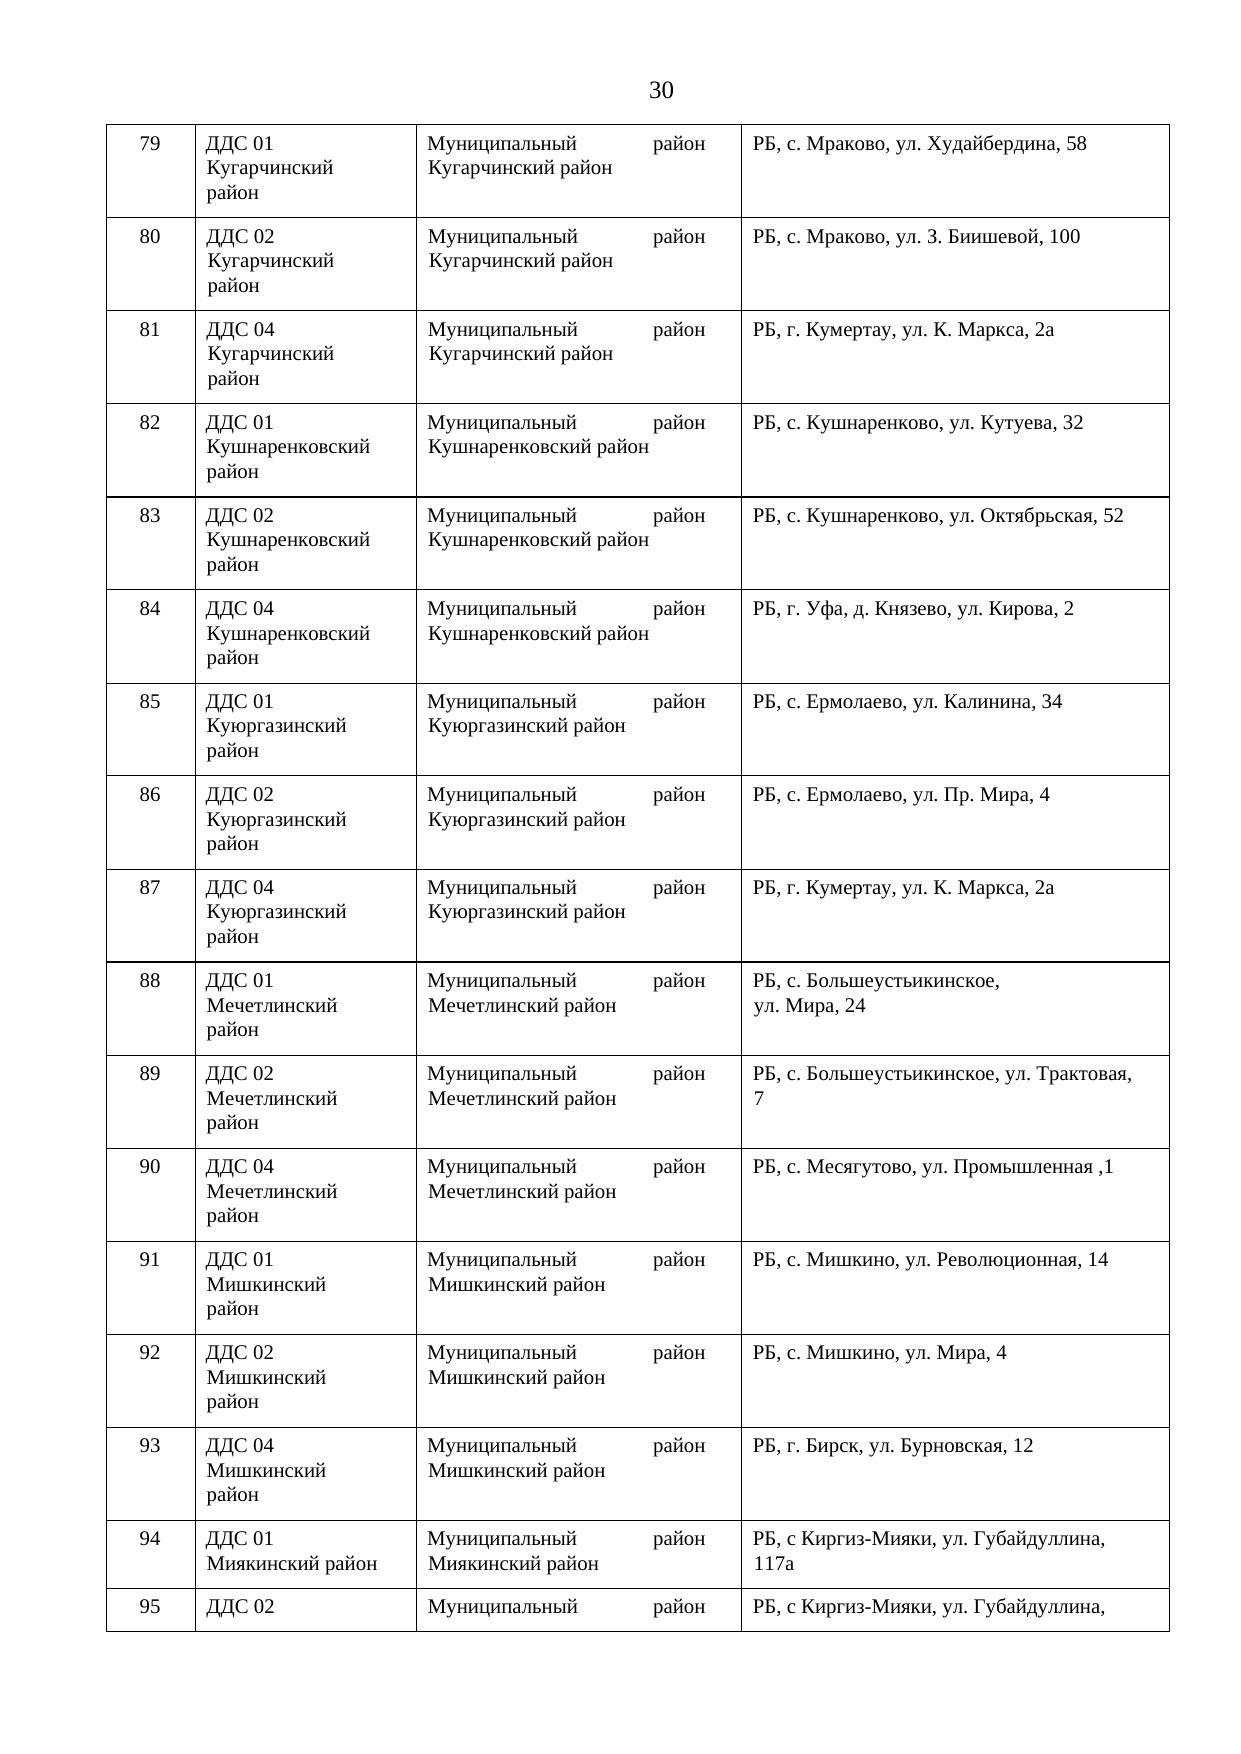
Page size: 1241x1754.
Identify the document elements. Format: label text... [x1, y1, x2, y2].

table_cell [107, 125, 195, 217]
table_cell [107, 498, 195, 589]
table_cell ДДС 02 Кушнаренковский район [196, 498, 416, 589]
table_cell [107, 311, 195, 403]
table_cell ДДС 01 Куюргазинский район [196, 684, 416, 775]
table_cell ДДС 02 Кугарчинский район [196, 218, 416, 310]
table_cell Муниципальный район Кугарчинский район [417, 218, 741, 310]
table_cell РБ, г. Уфа, д. Князево, ул. Кирова, 2 [742, 590, 1169, 682]
table_cell ДДС 02 Куюргазинский район [196, 776, 416, 868]
table_cell РБ, с. Большеустьикинское, ул. Мира, 24 [742, 963, 1169, 1054]
table_cell Муниципальный район Миякинский район [417, 1521, 741, 1588]
table_cell [107, 1149, 195, 1241]
table_cell РБ, с. Мраково, ул. Худайбердина, 58 [742, 125, 1169, 217]
table_cell [107, 1521, 195, 1588]
table_cell ДДС 01 Мишкинский район [196, 1242, 416, 1333]
table_cell РБ, с Киргиз-Мияки, ул. Губайдуллина, 117а [742, 1521, 1169, 1588]
table_cell РБ, с. Мраково, ул. З. Биишевой, 100 [742, 218, 1169, 310]
table_cell РБ, г. Кумертау, ул. К. Маркса, 2а [742, 870, 1169, 961]
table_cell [417, 1589, 741, 1631]
table_cell Муниципальный район Мишкинский район [417, 1428, 741, 1519]
table_cell Муниципальный район Куюргазинский район [417, 776, 741, 868]
table_cell РБ, с. Месягутово, ул. Промышленная ,1 [742, 1149, 1169, 1241]
table_cell [107, 684, 195, 775]
table_cell [107, 404, 195, 496]
table_cell Муниципальный район Куюргазинский район [417, 684, 741, 775]
table_cell [107, 776, 195, 868]
table_cell Муниципальный район Мечетлинский район [417, 1056, 741, 1147]
table_cell [107, 963, 195, 1054]
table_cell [196, 1589, 416, 1631]
table_cell РБ, с. Мишкино, ул. Революционная, 14 [742, 1242, 1169, 1333]
table_cell ДДС 01 Миякинский район [196, 1521, 416, 1588]
table_cell РБ, с. Ермолаево, ул. Калинина, 34 [742, 684, 1169, 775]
table_cell Муниципальный район Кугарчинский район [417, 125, 741, 217]
table_cell РБ, г. Кумертау, ул. К. Маркса, 2а [742, 311, 1169, 403]
table_cell РБ, г. Бирск, ул. Бурновская, 12 [742, 1428, 1169, 1519]
table_cell ДДС 04 Кушнаренковский район [196, 590, 416, 682]
table_cell ДДС 01 Кугарчинский район [196, 125, 416, 217]
table_cell [107, 1056, 195, 1147]
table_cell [742, 1589, 1169, 1631]
table_cell ДДС 02 Мишкинский район [196, 1335, 416, 1427]
table_cell Муниципальный район Кушнаренковский район [417, 404, 741, 496]
table_cell ДДС 04 Куюргазинский район [196, 870, 416, 961]
table_cell ДДС 04 Кугарчинский район [196, 311, 416, 403]
table_cell [107, 1335, 195, 1427]
table_cell Муниципальный район Мишкинский район [417, 1242, 741, 1333]
table_cell ДДС 04 Мечетлинский район [196, 1149, 416, 1241]
table_cell ДДС 01 Мечетлинский район [196, 963, 416, 1054]
table_cell ДДС 04 Мишкинский район [196, 1428, 416, 1519]
table_cell РБ, с. Мишкино, ул. Мира, 4 [742, 1335, 1169, 1427]
table_cell РБ, с. Большеустьикинское, ул. Трактовая, 7 [742, 1056, 1169, 1147]
table_cell Муниципальный район Куюргазинский район [417, 870, 741, 961]
table_cell Муниципальный район Мечетлинский район [417, 963, 741, 1054]
table_cell [107, 1242, 195, 1333]
table_cell РБ, с. Кушнаренково, ул. Кутуева, 32 [742, 404, 1169, 496]
table_cell Муниципальный район Кушнаренковский район [417, 498, 741, 589]
table_cell РБ, с. Ермолаево, ул. Пр. Мира, 4 [742, 776, 1169, 868]
table_cell [107, 870, 195, 961]
table_cell Муниципальный район Кугарчинский район [417, 311, 741, 403]
table_cell [107, 1428, 195, 1519]
table_cell Муниципальный район Кушнаренковский район [417, 590, 741, 682]
table_cell [107, 218, 195, 310]
table_cell РБ, с. Кушнаренково, ул. Октябрьская, 52 [742, 498, 1169, 589]
table_cell [107, 590, 195, 682]
table_cell [107, 1589, 195, 1631]
table_cell ДДС 02 Мечетлинский район [196, 1056, 416, 1147]
table_cell Муниципальный район Мишкинский район [417, 1335, 741, 1427]
table_cell Муниципальный район Мечетлинский район [417, 1149, 741, 1241]
table_cell ДДС 01 Кушнаренковский район [196, 404, 416, 496]
